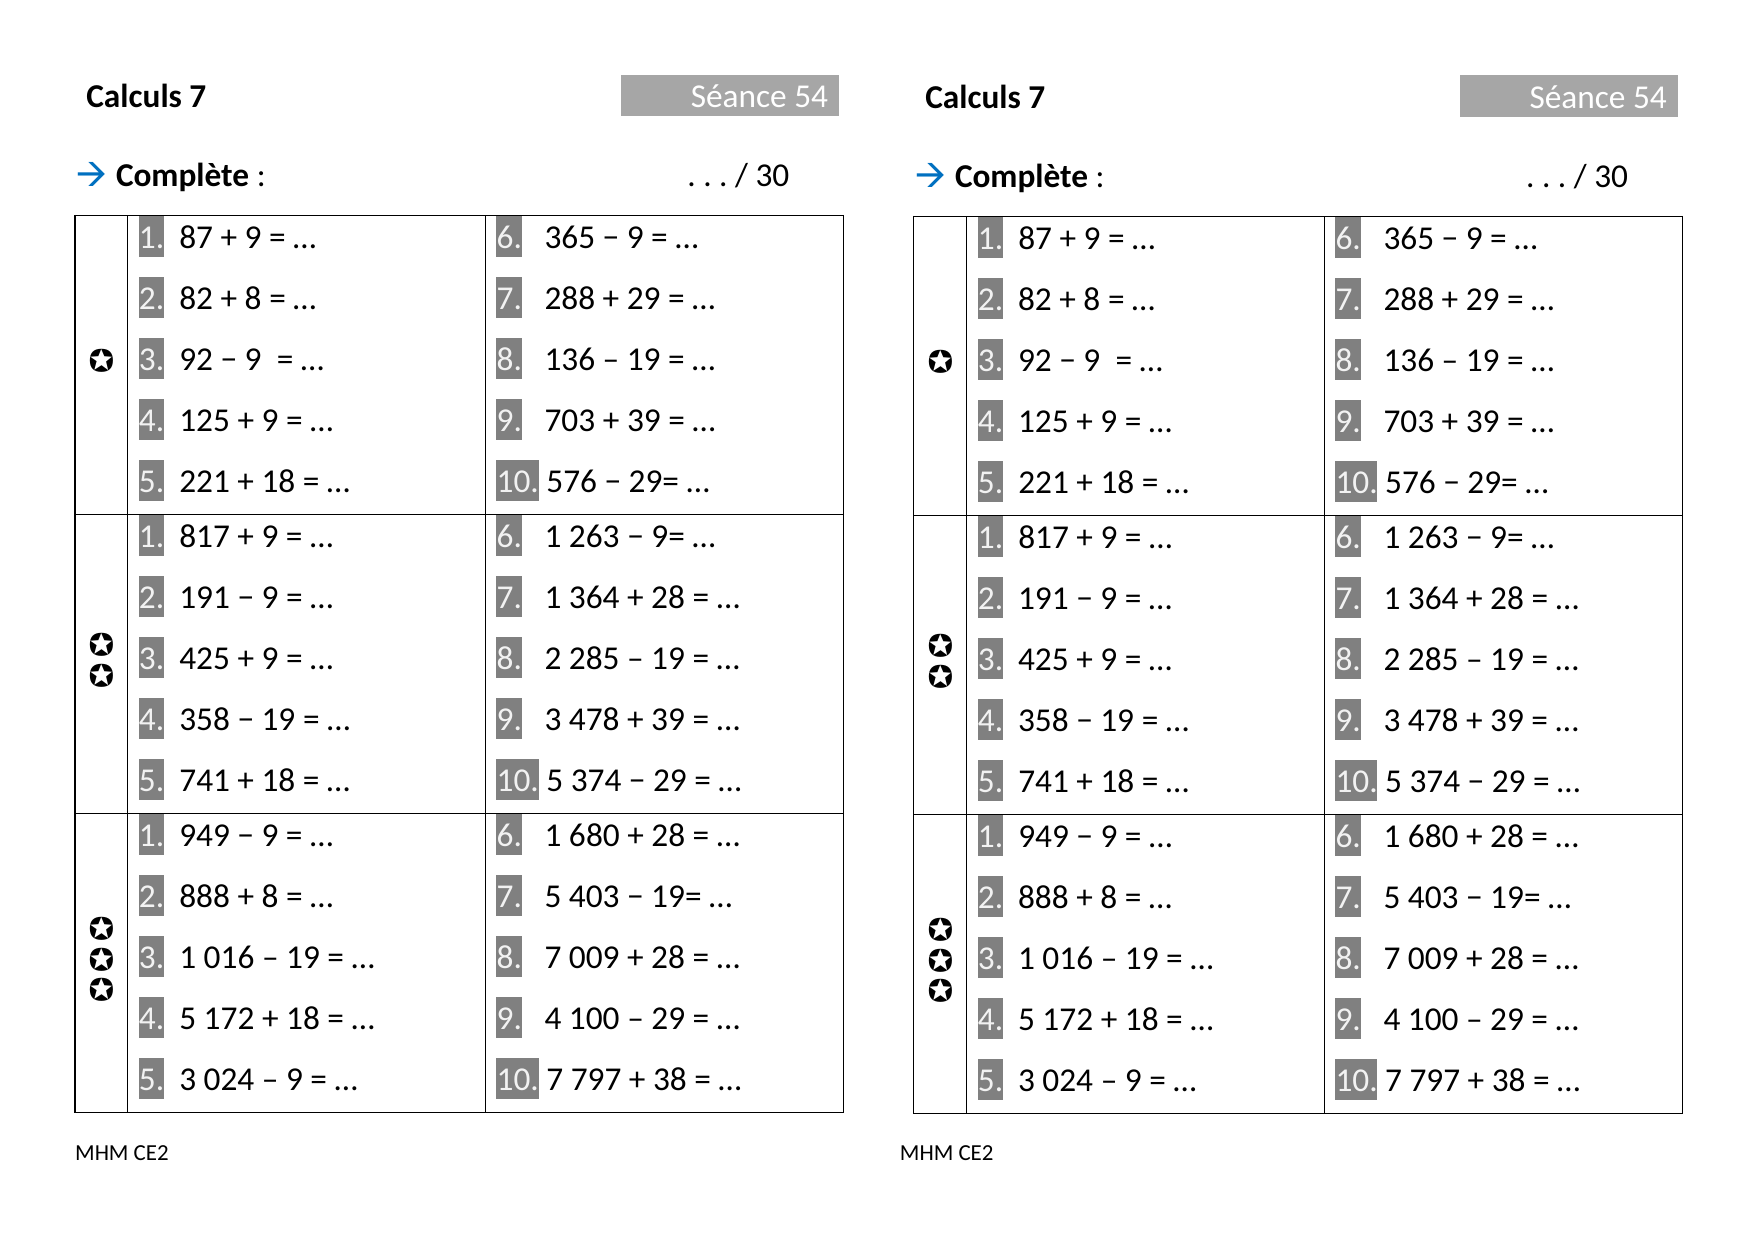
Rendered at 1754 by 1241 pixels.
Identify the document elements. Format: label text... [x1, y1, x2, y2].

table_cell 6. 1 680 + 28 = … 7. 5 403 − 19= … 8. 7 009 + 28 = … 9. 4 100 – 29 = … 10. 7 797 + 38 = … [486, 814, 843, 1112]
table_cell Séance 54 [1460, 75, 1678, 117]
table_cell 6. 1 263 − 9= … 7. 1 364 + 28 = … 8. 2 285 – 19 = … 9. 3 478 + 39 = … 10. 5 374 − 29 = … [486, 515, 843, 813]
table_header 1. 87 + 9 = … 2. 82 + 8 = … 3. 92 − 9 = … 4. 125 + 9 = … 5. 221 + 18 = … [967, 217, 1324, 515]
table_header 6. 365 − 9 = … 7. 288 + 29 = … 8. 136 – 19 = … 9. 703 + 39 = … 10. 576 − 29= … [486, 216, 843, 514]
table_cell 1. 949 − 9 = … 2. 888 + 8 = … 3. 1 016 – 19 = … 4. 5 172 + 18 = … 5. 3 024 – 9 = … [128, 814, 485, 1112]
table_cell [914, 815, 966, 1113]
table_cell 6. 1 263 − 9= … 7. 1 364 + 28 = … 8. 2 285 – 19 = … 9. 3 478 + 39 = … 10. 5 374 − 29 = … [1325, 516, 1682, 814]
table_cell [914, 516, 966, 814]
table_cell 1. 817 + 9 = … 2. 191 − 9 = … 3. 425 + 9 = … 4. 358 − 19 = … 5. 741 + 18 = … [128, 515, 485, 813]
table_header Calculs 7 [75, 75, 621, 116]
table_cell 1. 817 + 9 = … 2. 191 − 9 = … 3. 425 + 9 = … 4. 358 − 19 = … 5. 741 + 18 = … [967, 516, 1324, 814]
table_header 1. 87 + 9 = … 2. 82 + 8 = … 3. 92 − 9 = … 4. 125 + 9 = … 5. 221 + 18 = … [128, 216, 485, 514]
table_header [76, 216, 127, 514]
table_header 6. 365 − 9 = … 7. 288 + 29 = … 8. 136 – 19 = … 9. 703 + 39 = … 10. 576 − 29= … [1325, 217, 1682, 515]
table_cell 1. 949 − 9 = … 2. 888 + 8 = … 3. 1 016 – 19 = … 4. 5 172 + 18 = … 5. 3 024 – 9 = … [967, 815, 1324, 1113]
table_cell [76, 814, 127, 1112]
table_header [914, 217, 966, 515]
text Complète : . . . / 30 [75, 154, 840, 195]
text Complète : . . . / 30 [914, 155, 1679, 196]
table_header Séance 54 [621, 75, 839, 116]
table_cell 6. 1 680 + 28 = … 7. 5 403 − 19= … 8. 7 009 + 28 = … 9. 4 100 – 29 = … 10. 7 797 + 38 = … [1325, 815, 1682, 1113]
table_cell [76, 515, 127, 813]
table_cell Calculs 7 [914, 75, 1459, 117]
